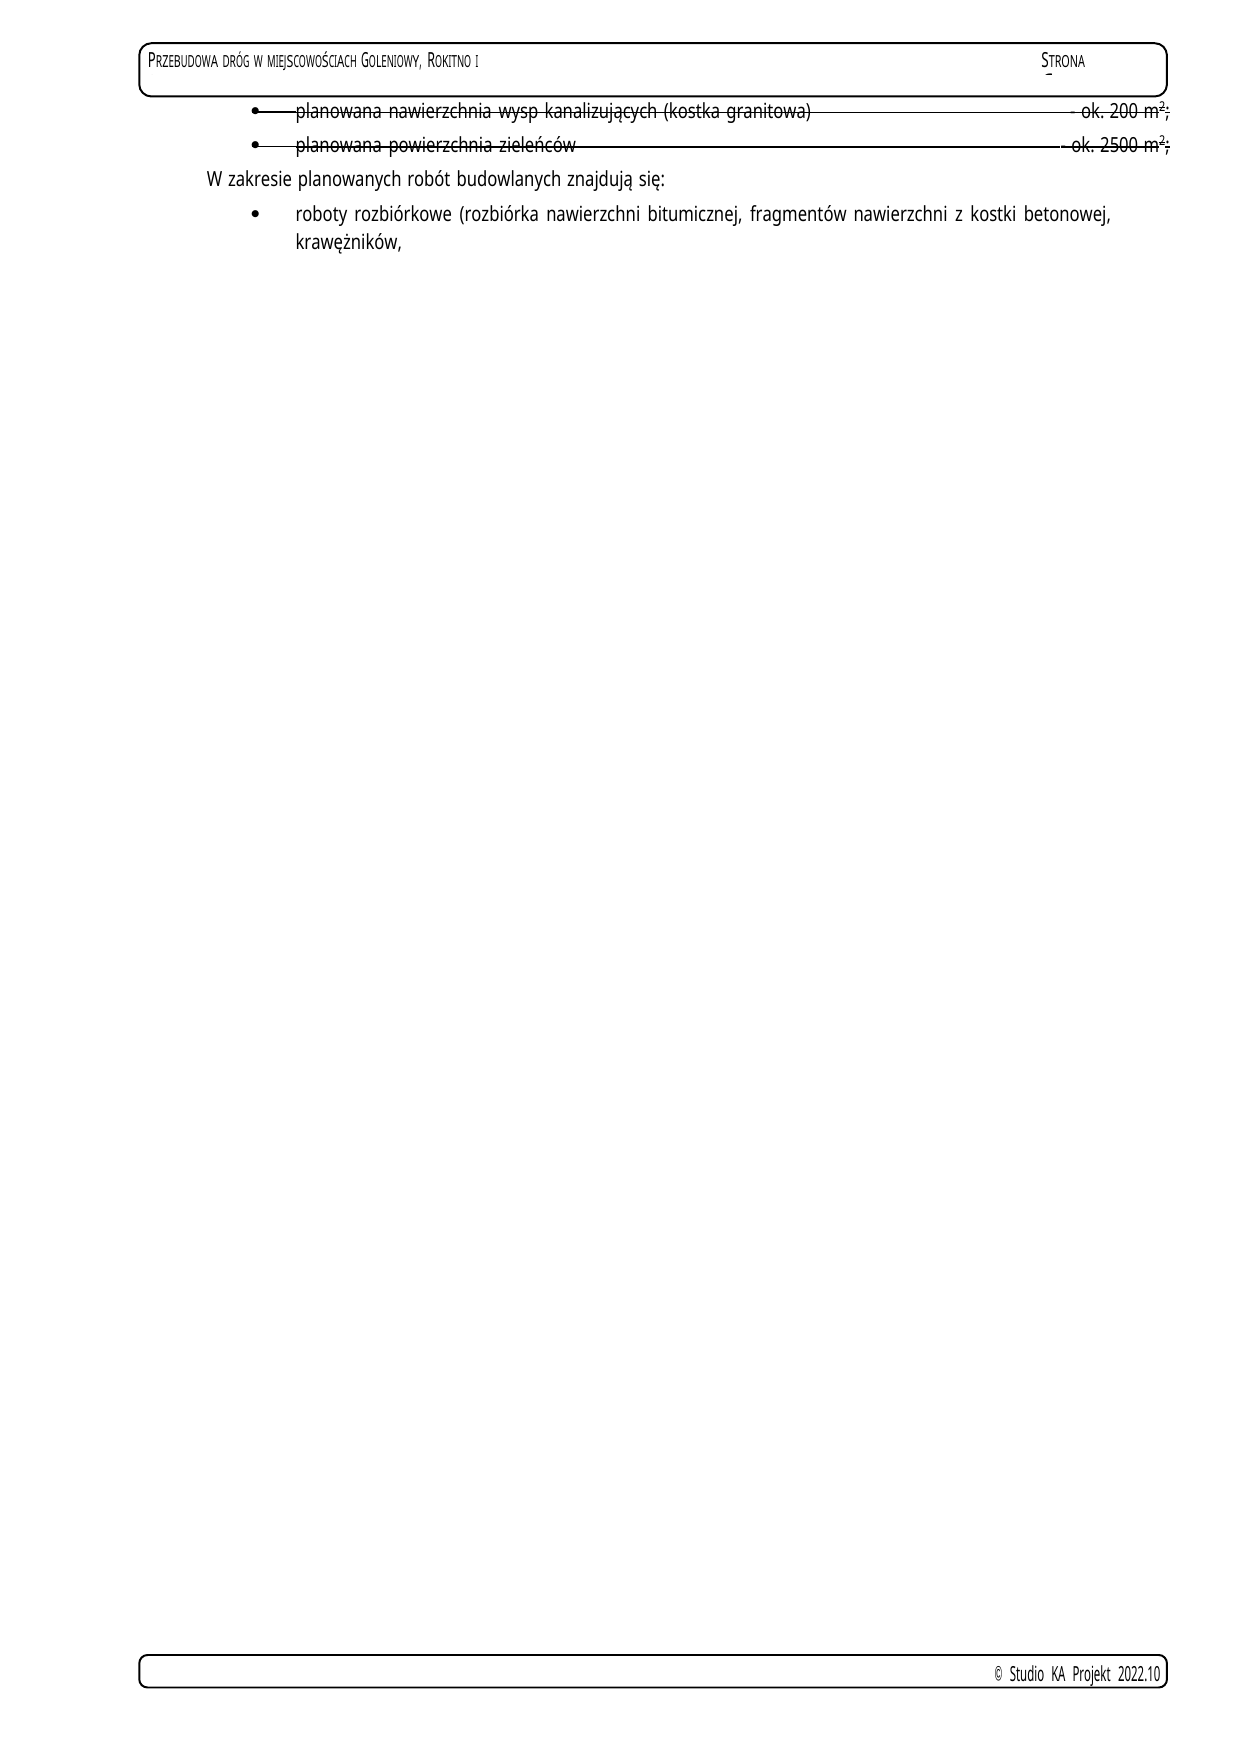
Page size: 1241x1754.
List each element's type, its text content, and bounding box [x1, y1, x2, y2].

list roboty rozbiórkowe (rozbiórka nawierzchni bitumicznej, fragmentów nawierzchni z kostki betonowej, krawężników, [252, 199, 1190, 256]
list planowana nawierzchnia wysp kanalizujących (kostka granitowa) - ok. 200 m2; [252, 96, 1190, 124]
text W zakresie planowanych robót budowlanych znajdują się: [207, 164, 1190, 193]
list planowana powierzchnia zieleńców - ok. 2500 m2; [252, 130, 1190, 159]
